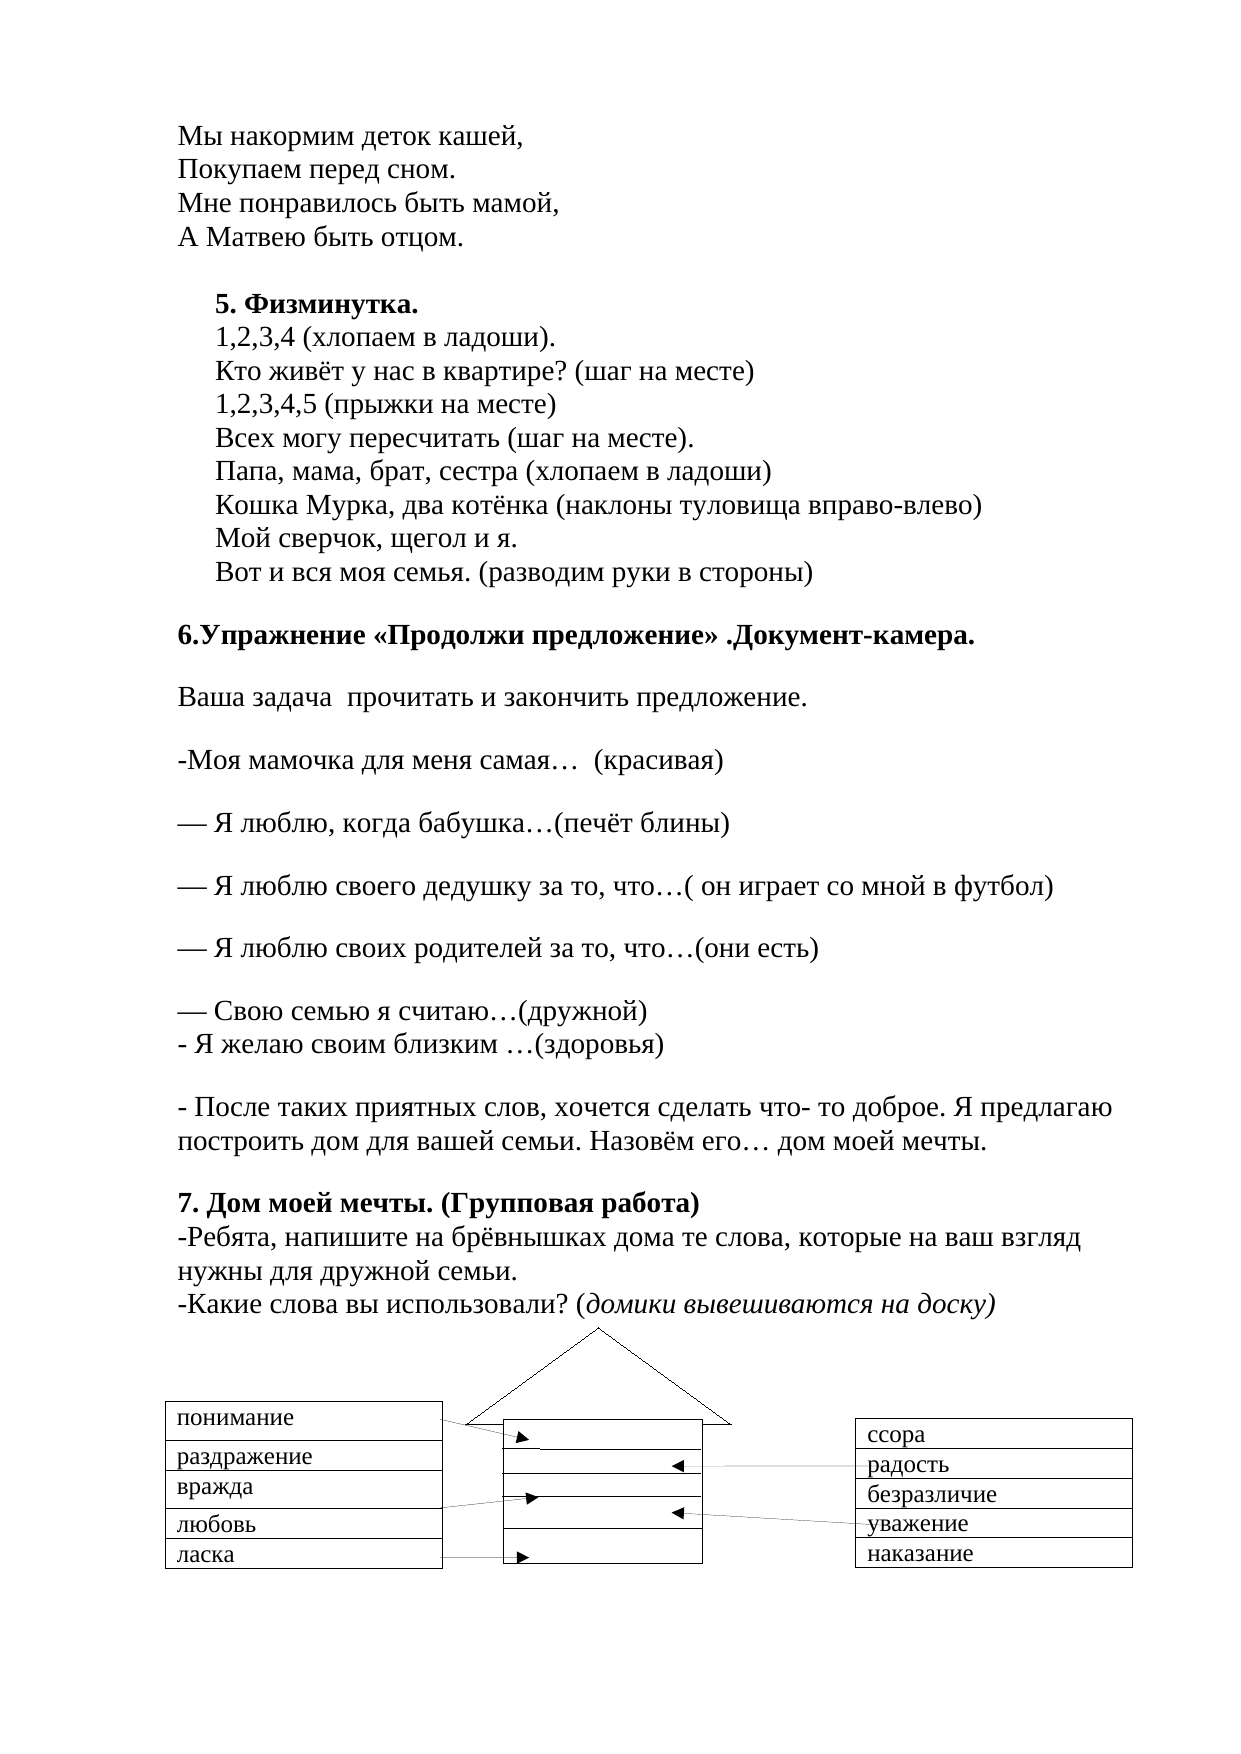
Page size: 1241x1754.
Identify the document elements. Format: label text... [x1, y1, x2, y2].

table_cell безразличие [856, 1479, 1132, 1507]
text - После таких приятных слов, хочется сделать что- то доброе. Я предлагаю построить дом для вашей семьи. Назовём его… дом моей мечты. [177, 1089, 1152, 1156]
text -Моя мамочка для меня самая… (красивая) [177, 742, 1152, 776]
text 1,2,3,4 (хлопаем в ладоши). [215, 319, 1152, 353]
table_cell любовь [166, 1509, 442, 1538]
text Вот и вся моя семья. (разводим руки в стороны) [215, 554, 1152, 588]
text — Я люблю своих родителей за то, что…(они есть) [177, 930, 1152, 964]
text Мой сверчок, щегол и я. [215, 521, 1152, 554]
text — Я люблю, когда бабушка…(печёт блины) [177, 805, 1152, 838]
table_cell вражда [166, 1471, 442, 1508]
text — Я люблю своего дедушку за то, что…( он играет со мной в футбол) [177, 868, 1152, 901]
text -Какие слова вы использовали? (домики вывешиваются на доску) [177, 1286, 1152, 1320]
text 5. Физминутка. [215, 286, 1152, 319]
table_cell радость [856, 1449, 1132, 1478]
text Папа, мама, брат, сестра (хлопаем в ладоши) [215, 453, 1152, 487]
table_header ссора [856, 1419, 1132, 1448]
table_cell уважение [856, 1509, 1132, 1537]
text 1,2,3,4,5 (прыжки на месте) [215, 386, 1152, 420]
text 6.Упражнение «Продолжи предложение» .Документ-камера. [177, 617, 1152, 650]
table_cell раздражение [166, 1441, 442, 1470]
table_cell ласка [166, 1539, 442, 1568]
table_cell наказание [856, 1538, 1132, 1567]
text — Свою семью я считаю…(дружной) - Я желаю своим близким …(здоровья) [177, 993, 1152, 1060]
text 7. Дом моей мечты. (Групповая работа) [177, 1186, 1152, 1219]
text Кто живёт у нас в квартире? (шаг на месте) [215, 353, 1152, 386]
table_header понимание [166, 1402, 442, 1440]
text Всех могу пересчитать (шаг на месте). [215, 420, 1152, 453]
text Ваша задача прочитать и закончить предложение. [177, 679, 1152, 713]
text -Ребята, напишите на брёвнышках дома те слова, которые на ваш взгляд нужны для дружной семьи. [177, 1219, 1152, 1286]
text Кошка Мурка, два котёнка (наклоны туловища вправо-влево) [215, 487, 1152, 521]
